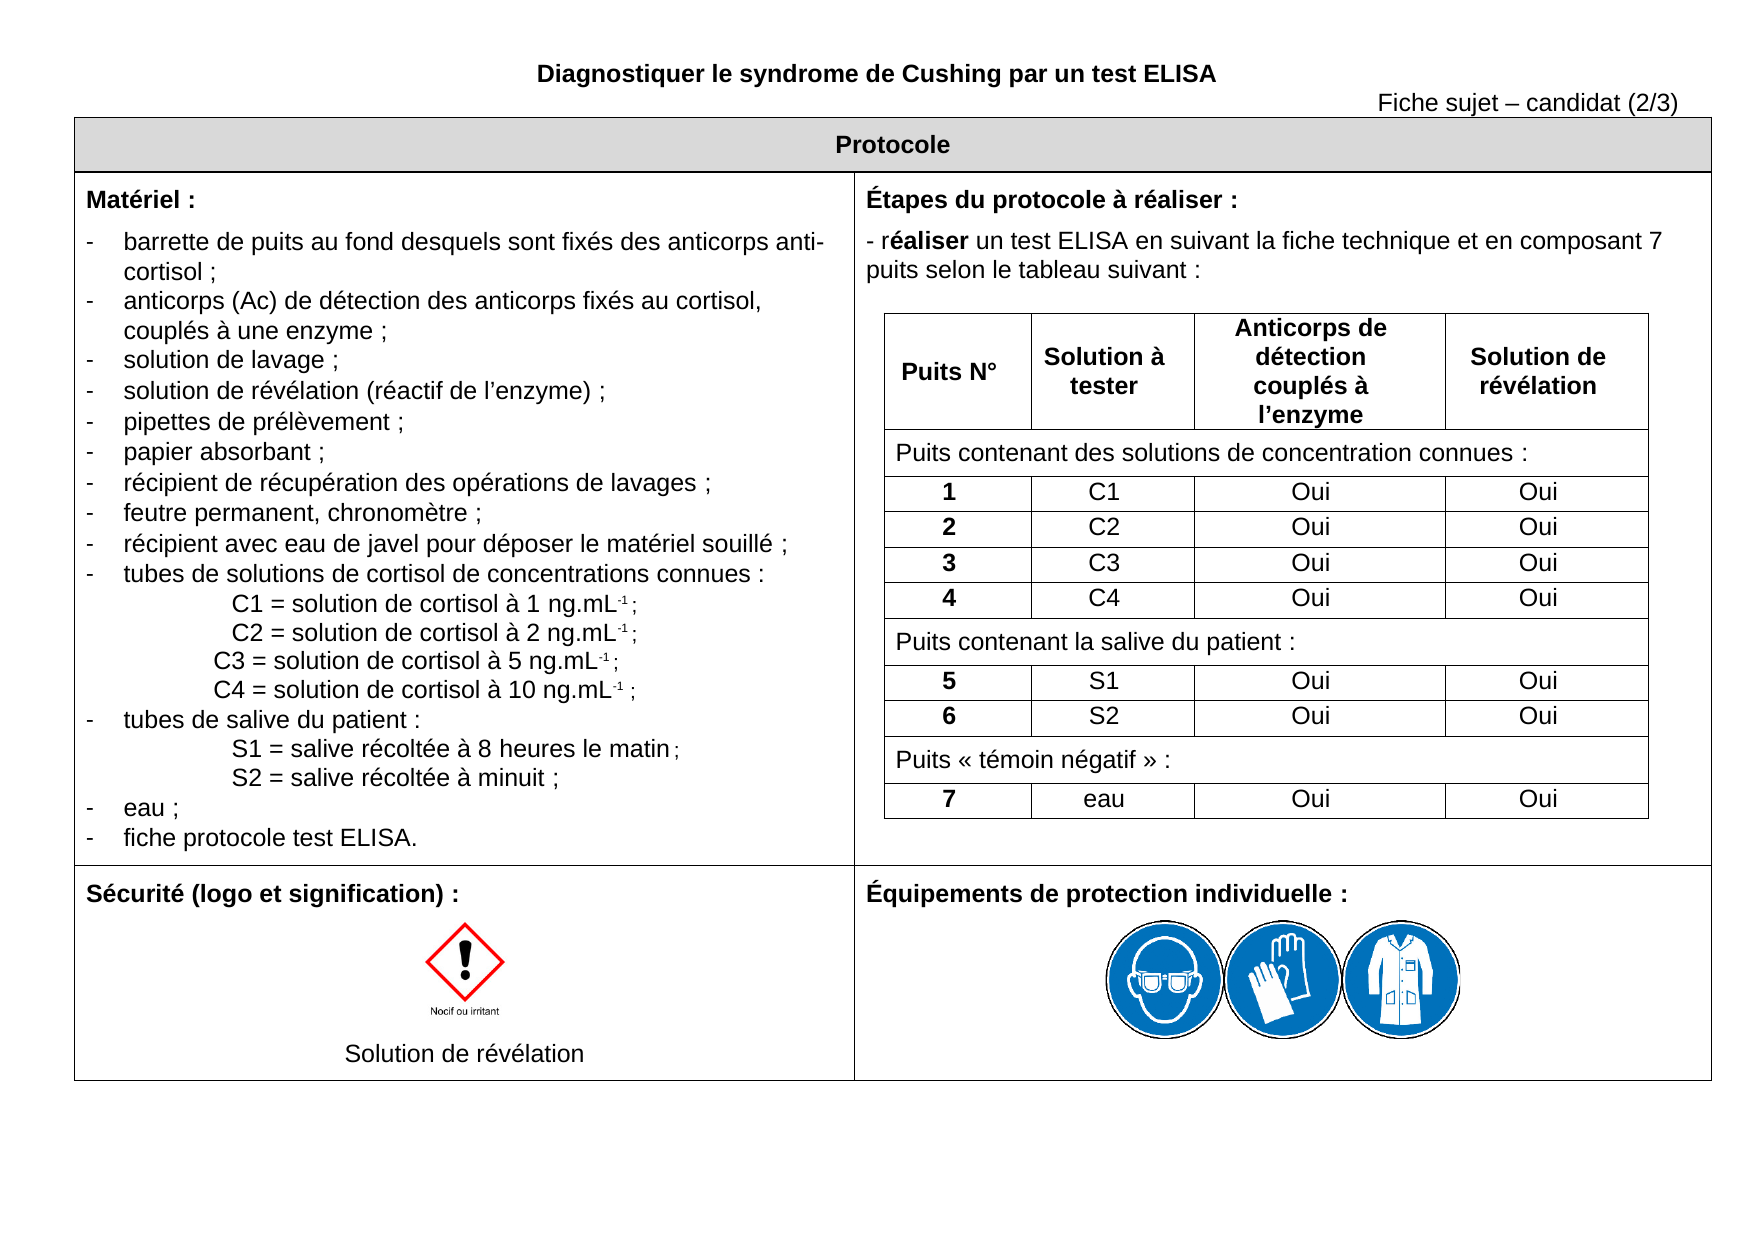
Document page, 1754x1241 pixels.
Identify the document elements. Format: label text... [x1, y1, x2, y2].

table_cell Sécurité (logo et signification) : Solution de révélation [75, 866, 854, 1080]
table_cell Étapes du protocole à réaliser : - réaliser un test ELISA en suivant la fiche technique et en composant 7 puits selon le tableau suivant : [855, 173, 1711, 865]
text Fiche sujet – candidat (2/3) [75, 88, 1679, 117]
picture [411, 920, 518, 1027]
picture [1105, 920, 1461, 1039]
table_cell Matériel : barrette de puits au fond desquels sont fixés des anticorps anti-cortisol ; anticorps (Ac) de détection des anticorps fixés au cortisol, couplés à une enzyme ; solution de lavage ; solution de révélation (réactif de l’enzyme) ; pipettes de prélèvement ; papier absorbant ; récipient de récupération des opérations de lavages ; feutre permanent, chronomètre ; récipient avec eau de javel pour déposer le matériel souillé ; tubes de solutions de cortisol de concentrations connues : C1 = solution de cortisol à 1 ng.mL-1 ; C2 = solution de cortisol à 2 ng.mL-1 ; C3 = solution de cortisol à 5 ng.mL-1 ; C4 = solution de cortisol à 10 ng.mL-1 ; tubes de salive du patient : S1 = salive récoltée à 8 heures le matin ; S2 = salive récoltée à minuit ; eau ; fiche protocole test ELISA. [75, 173, 854, 865]
table_header Protocole [75, 118, 1711, 171]
table_cell Équipements de protection individuelle : [855, 866, 1711, 1080]
